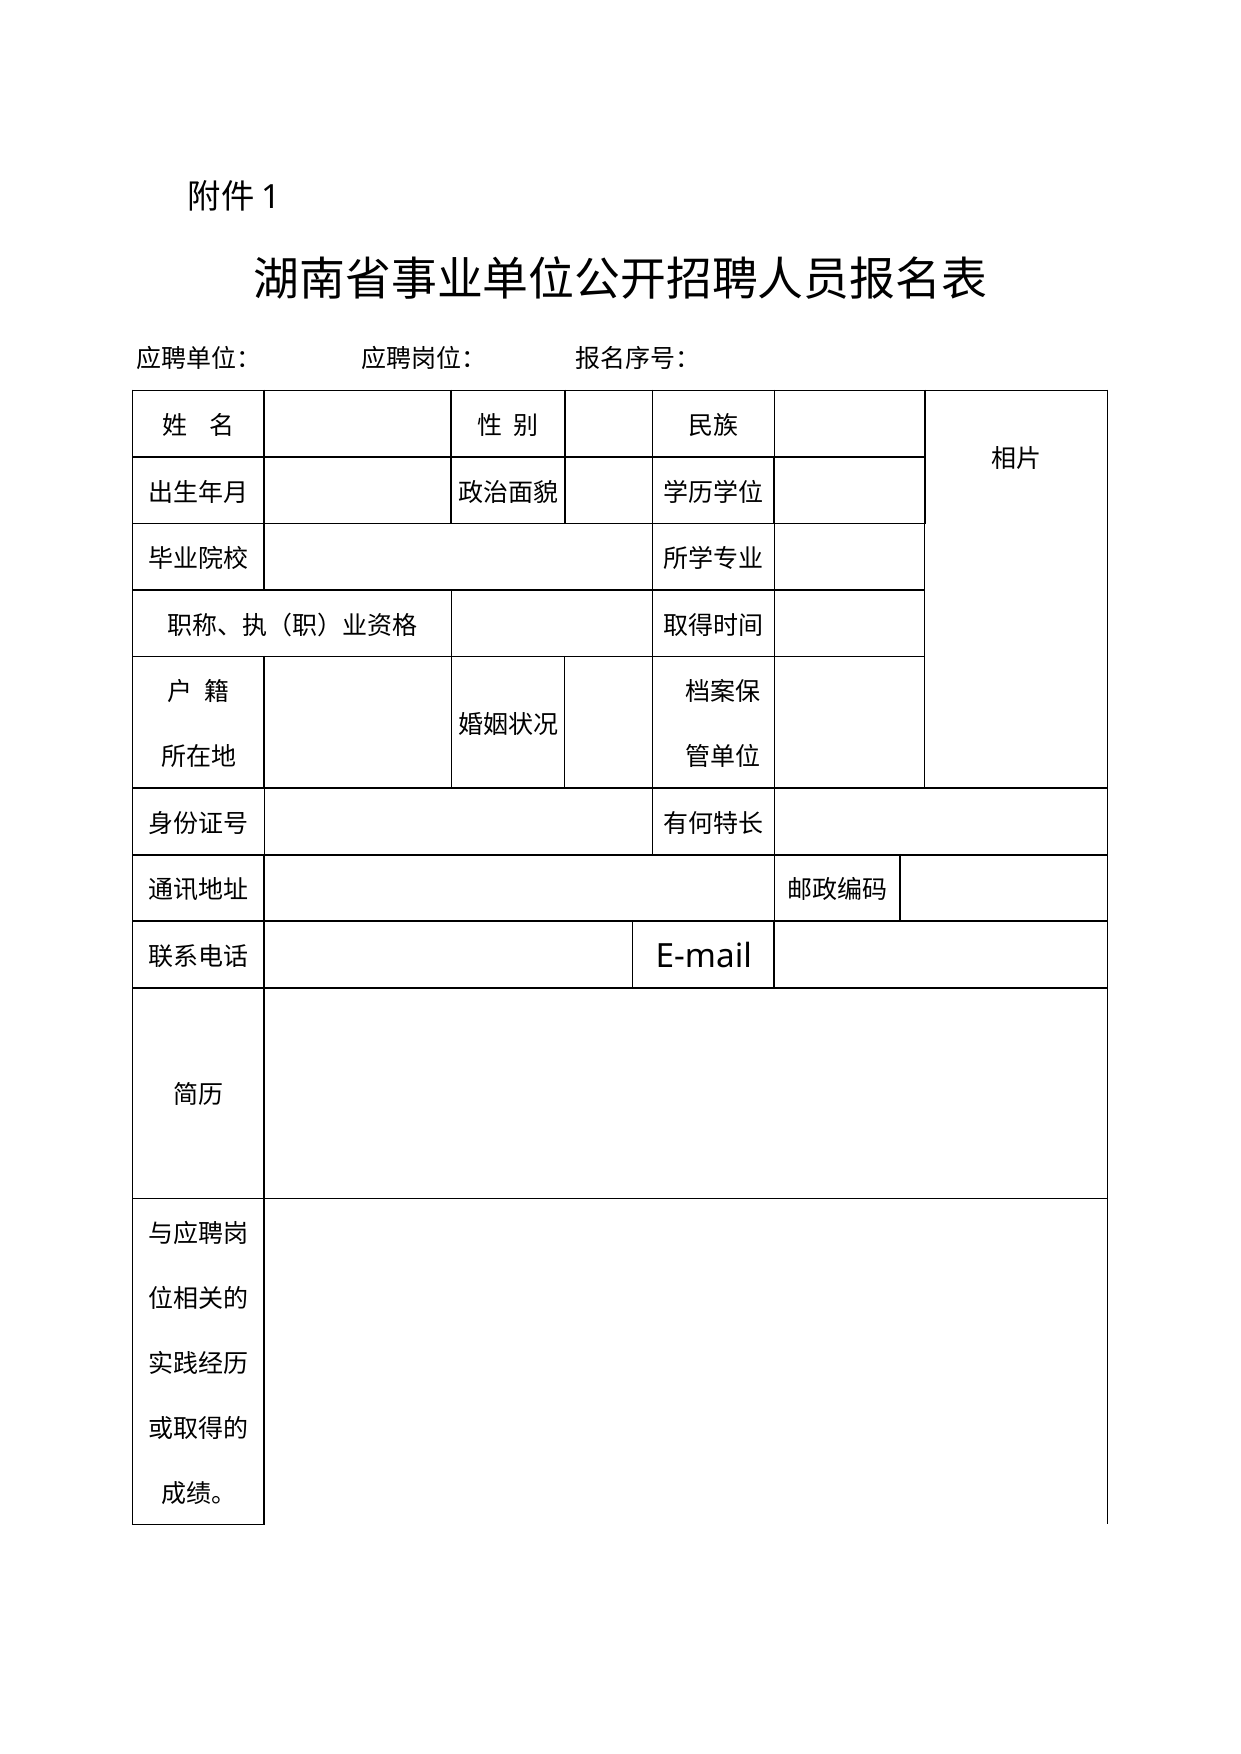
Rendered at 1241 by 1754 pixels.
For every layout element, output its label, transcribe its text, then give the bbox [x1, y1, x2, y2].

table_cell [925, 656, 1107, 787]
table_cell [265, 657, 451, 787]
table_cell 政治面貌 [452, 458, 564, 523]
table_cell [265, 989, 1107, 1197]
table_cell 档案保 管单位 [653, 657, 774, 787]
table_cell 邮政编码 [775, 856, 899, 920]
table_cell 婚姻状况 [452, 657, 564, 787]
table_cell [901, 856, 1107, 920]
table_cell [775, 657, 924, 787]
table_cell 毕业院校 [133, 524, 263, 589]
table_cell 相片 [926, 391, 1107, 523]
table_cell [775, 922, 900, 987]
table_cell [775, 391, 924, 456]
table_cell [265, 789, 652, 854]
table_cell [265, 458, 450, 523]
text 湖南省事业单位公开招聘人员报名表 [187, 227, 1053, 324]
table_cell [775, 524, 924, 589]
table_cell 所学专业 [653, 524, 774, 589]
table_cell [265, 922, 632, 987]
table_cell [900, 922, 1107, 987]
table_cell [565, 657, 652, 787]
table_cell 户 籍 所在地 [133, 657, 263, 787]
table_cell 通讯地址 [133, 856, 263, 920]
table_cell 联系电话 [133, 922, 263, 987]
table_cell 与应聘岗位相关的实践经历或取得的成绩。 [133, 1199, 263, 1524]
table_cell [925, 523, 1107, 656]
table_cell [265, 856, 774, 920]
table_cell 有何特长 [653, 789, 774, 854]
table_header 应聘单位： 应聘岗位： 报名序号： [133, 325, 1108, 389]
table_cell 出生年月 [133, 458, 263, 523]
table_cell 取得时间 [653, 591, 774, 656]
table_cell [775, 591, 924, 656]
table_cell [265, 391, 450, 456]
table_cell 民族 [653, 391, 774, 456]
text 附件1 [187, 162, 1053, 227]
table_cell [775, 458, 924, 523]
table_cell [265, 1199, 1107, 1524]
table_cell [566, 458, 652, 523]
table_cell E-mail [633, 922, 773, 987]
table_cell [265, 524, 652, 589]
table_cell [452, 591, 652, 656]
table_cell 简历 [133, 989, 263, 1197]
table_cell 学历学位 [653, 458, 773, 523]
table_cell [566, 391, 652, 456]
table_cell 性 别 [452, 391, 564, 456]
table_cell 身份证号 [133, 789, 264, 854]
table_cell 职称、执（职）业资格 [133, 591, 451, 656]
table_cell 姓 名 [133, 391, 263, 456]
table_cell [775, 789, 1107, 854]
